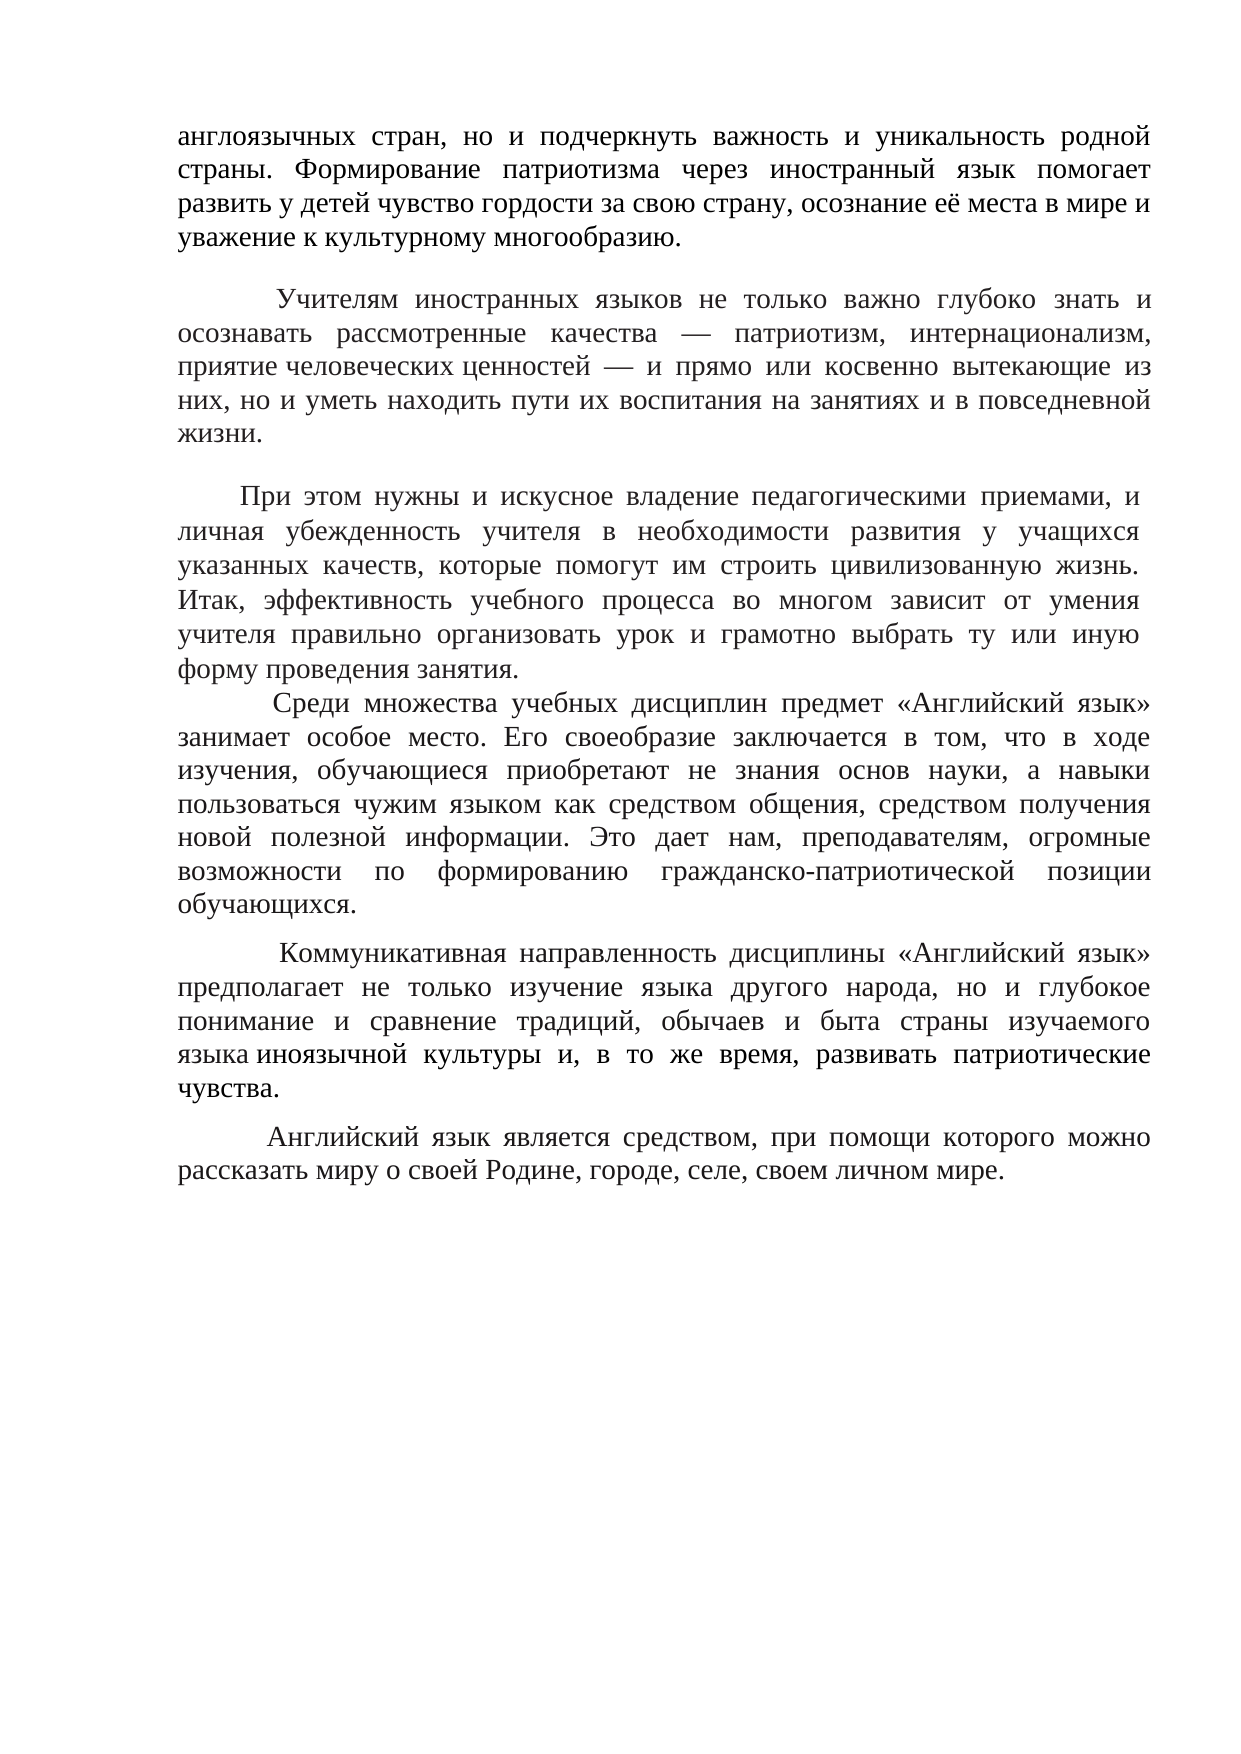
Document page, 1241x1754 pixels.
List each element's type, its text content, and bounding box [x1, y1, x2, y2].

text Коммуникативная направленность дисциплины «Английский язык» предполагает не только изучение языка другого народа, но и глубокое понимание и сравнение традиций, обычаев и быта страны изучаемого языка иноязычной культуры и, в то же время, развивать патриотические чувства. [177, 936, 1152, 1103]
text Учителям иностранных языков не только важно глубоко знать и осознавать рассмотренные качества — патриотизм, интернационализм, приятие человеческих ценностей — и прямо или косвенно вытекающие из них, но и уметь находить пути их воспитания на занятиях и в повседневной жизни. [177, 281, 1152, 449]
text Среди множества учебных дисциплин предмет «Английский язык» занимает особое место. Его своеобразие заключается в том, что в ходе изучения, обучающиеся приобретают не знания основ науки, а навыки пользоваться чужим языком как средством общения, средством получения новой полезной информации. Это дает нам, преподавателям, огромные возможности по формированию гражданско-патриотической позиции обучающихся. [177, 685, 1152, 920]
text При этом нужны и искусное владение педагогическими приемами, и личная убежденность учителя в необходимости развития у учащихся указанных качеств, которые помогут им строить цивилизованную жизнь. Итак, эффективность учебного процесса во многом зависит от умения учителя правильно организовать урок и грамотно выбрать ту или иную форму проведения занятия. [177, 478, 1140, 684]
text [177, 118, 1152, 252]
text Английский язык является средством, при помощи которого можно рассказать миру о своей Родине, городе, селе, своем личном мире. [177, 1119, 1152, 1186]
